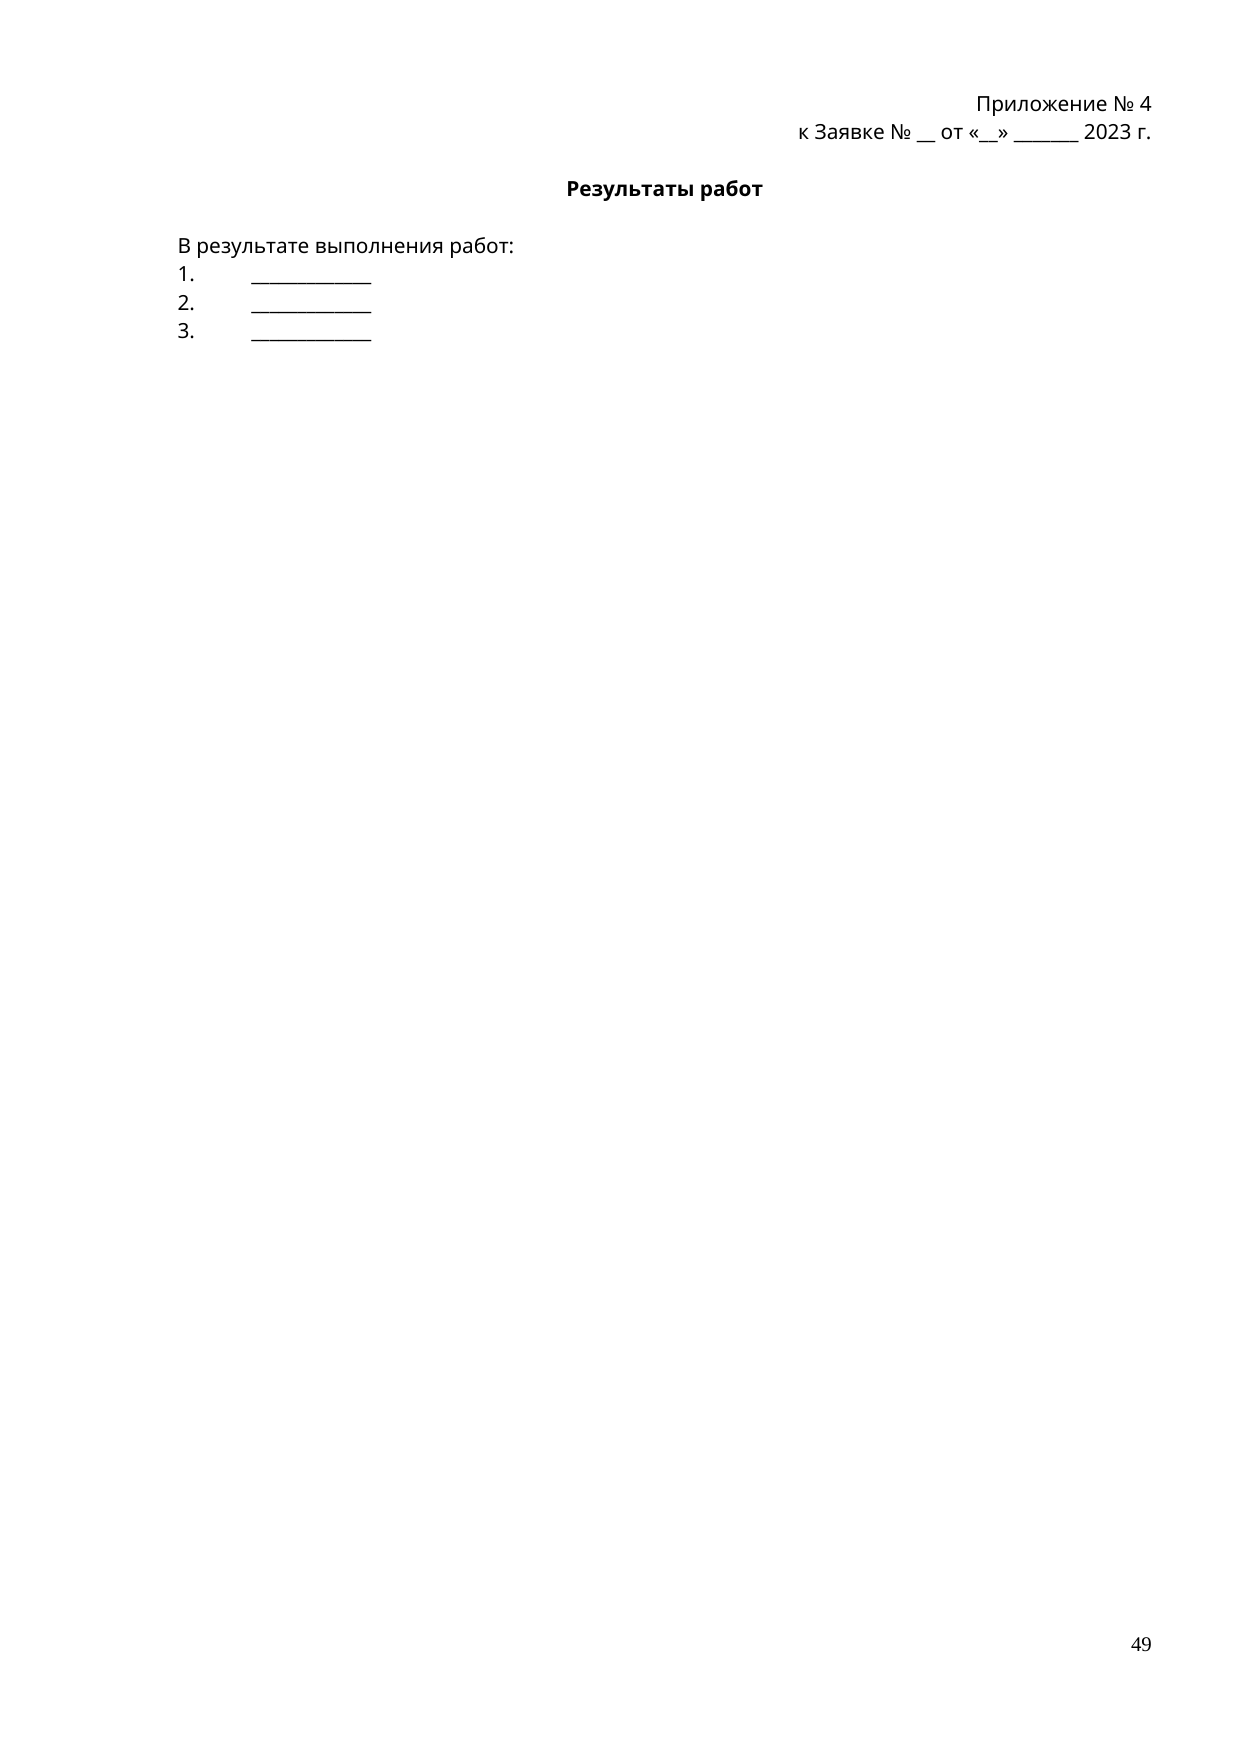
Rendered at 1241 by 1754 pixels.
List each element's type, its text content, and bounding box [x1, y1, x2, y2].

text Приложение № 4 [177, 89, 1152, 117]
list _____________ [177, 316, 1152, 344]
text к Заявке № __ от «__» _______ 2023 г. [177, 117, 1152, 146]
list _____________ [177, 288, 1152, 316]
text В результате выполнения работ: [177, 231, 1152, 259]
text Результаты работ [177, 174, 1152, 202]
list _____________ [177, 259, 1152, 288]
